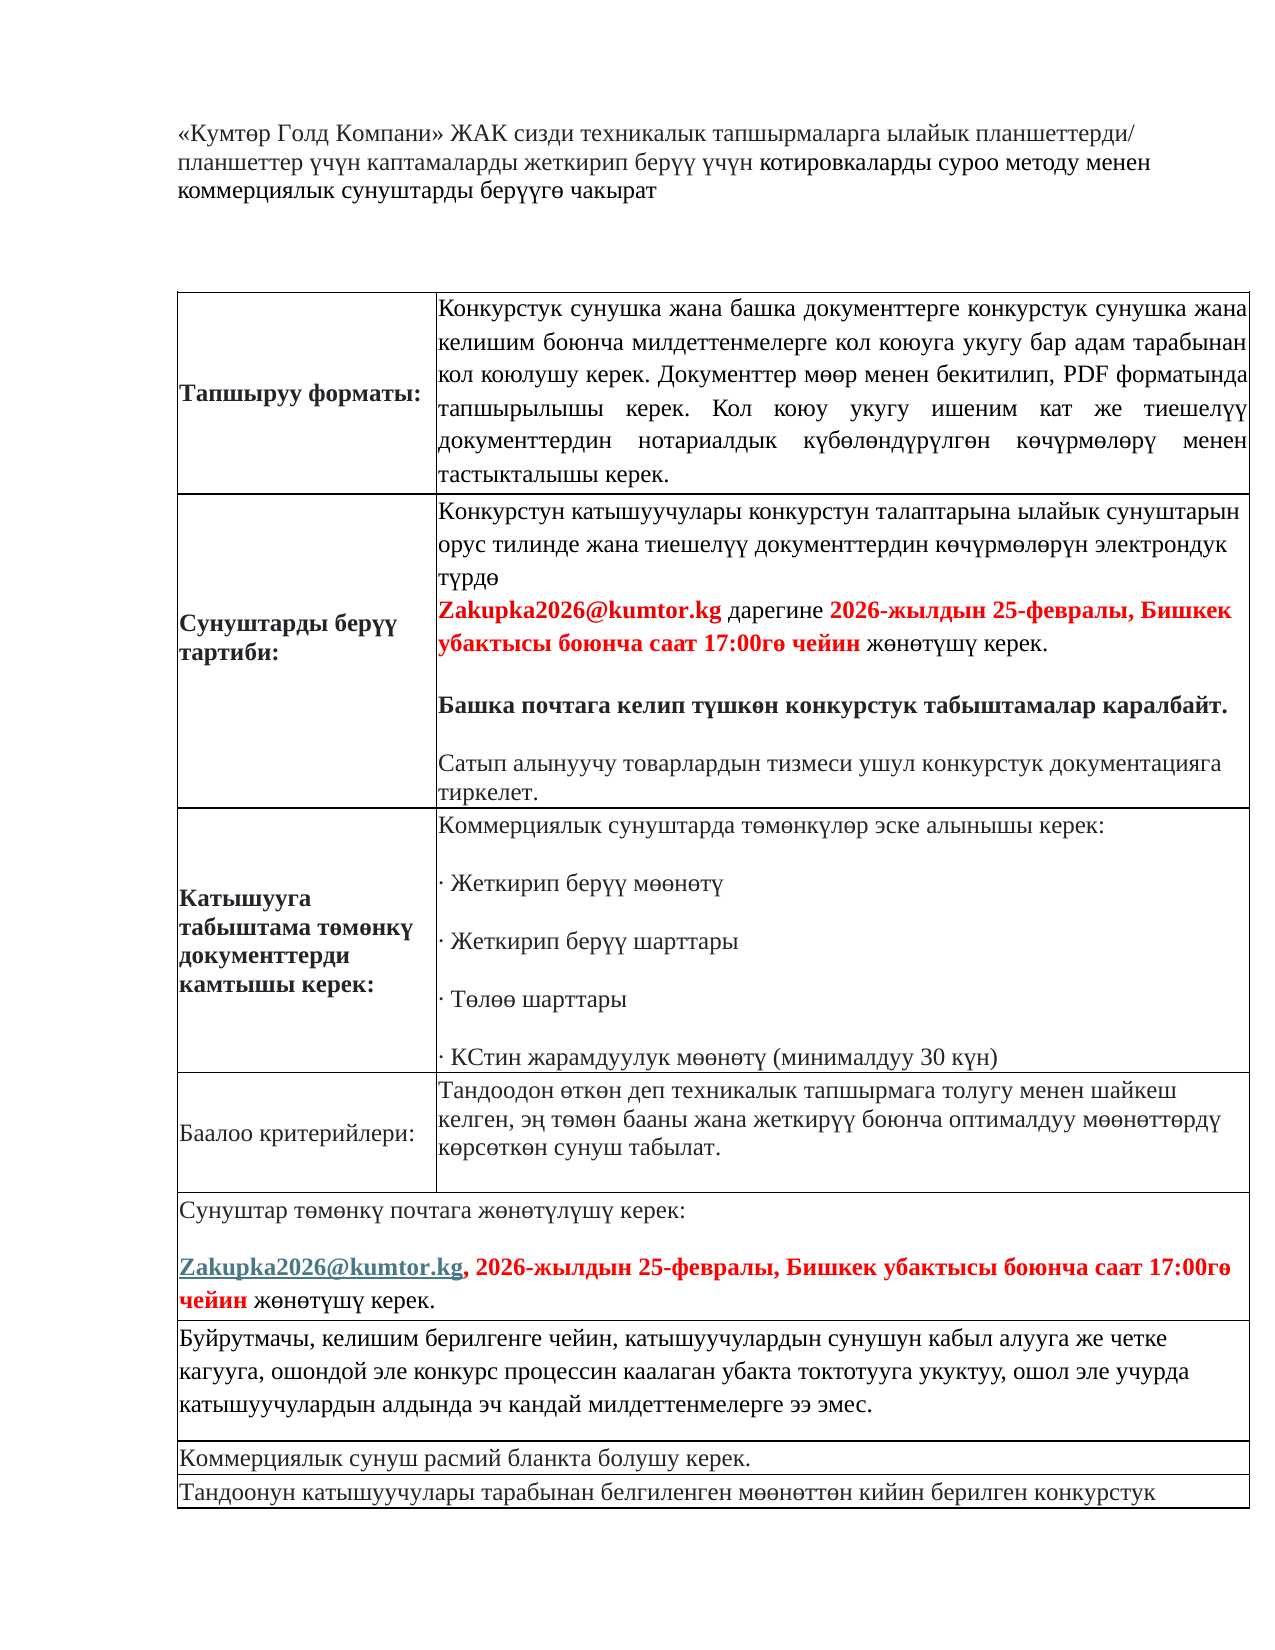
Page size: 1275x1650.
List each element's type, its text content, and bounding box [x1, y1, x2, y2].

table_cell Тандоодон өткөн деп техникалык тапшырмага толугу менен шайкеш келген, эң төмөн бааны жана жеткирүү боюнча оптималдуу мөөнөттөрдү көрсөткөн сунуш табылат. [437, 1073, 1249, 1192]
table_cell Коммерциялык сунуштарда төмөнкүлөр эске алынышы керек: ∙ Жеткирип берүү мөөнөтү ∙ Жеткирип берүү шарттары ∙ Төлөө шарттары ∙ КСтин жарамдуулук мөөнөтү (минималдуу 30 күн) [437, 809, 1249, 1072]
table_cell Сунуштарды берүү тартиби: [178, 495, 436, 807]
table_cell Конкурстун катышуучулары конкурстун талаптарына ылайык сунуштарын орус тилинде жана тиешелүү документтердин көчүрмөлөрүн электрондук түрдө Zakupka2026@kumtor.kg дарегине 2026-жылдын 25-февралы, Бишкек убактысы боюнча саат 17:00гө чейин жөнөтүшү керек. Башка почтага келип түшкөн конкурстук табыштамалар каралбайт. Сатып алынуучу товарлардын тизмеси ушул конкурстук документацияга тиркелет. [437, 495, 1249, 807]
table_cell Баалоо критерийлери: [178, 1073, 436, 1192]
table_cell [178, 1475, 1249, 1507]
table_cell Сунуштар төмөнкү почтага жөнөтүлүшү керек: Zakupka2026@kumtor.kg, 2026-жылдын 25-февралы, Бишкек убактысы боюнча саат 17:00гө чейин жөнөтүшү керек. [178, 1193, 1249, 1320]
table_cell Буйрутмачы, келишим берилгенге чейин, катышуучулардын сунушун кабыл алууга же четке кагууга, ошондой эле конкурс процессин каалаган убакта токтотууга укуктуу, ошол эле учурда катышуучулардын алдында эч кандай милдеттенмелерге ээ эмес. [178, 1321, 1249, 1440]
text «Кумтөр Голд Компани» ЖАК сизди техникалык тапшырмаларга ылайык планшеттерди/ планшеттер үчүн каптамаларды жеткирип берүү үчүн котировкаларды суроо методу менен коммерциялык сунуштарды берүүгө чакырат [177, 118, 1186, 204]
table_cell Коммерциялык сунуш расмий бланкта болушу керек. [178, 1442, 1249, 1474]
table_cell Катышууга табыштама төмөнкү документтерди камтышы керек: [178, 809, 436, 1072]
table_header Тапшыруу форматы: [178, 293, 436, 493]
table_header Конкурстук сунушка жана башка документтерге конкурстук сунушка жана келишим боюнча милдеттенмелерге кол коюуга укугу бар адам тарабынан кол коюлушу керек. Документтер мөөр менен бекитилип, PDF форматында тапшырылышы керек. Кол коюу укугу ишеним кат же тиешелүү документтердин нотариалдык күбөлөндүрүлгөн көчүрмөлөрү менен тастыкталышы керек. [437, 293, 1249, 493]
